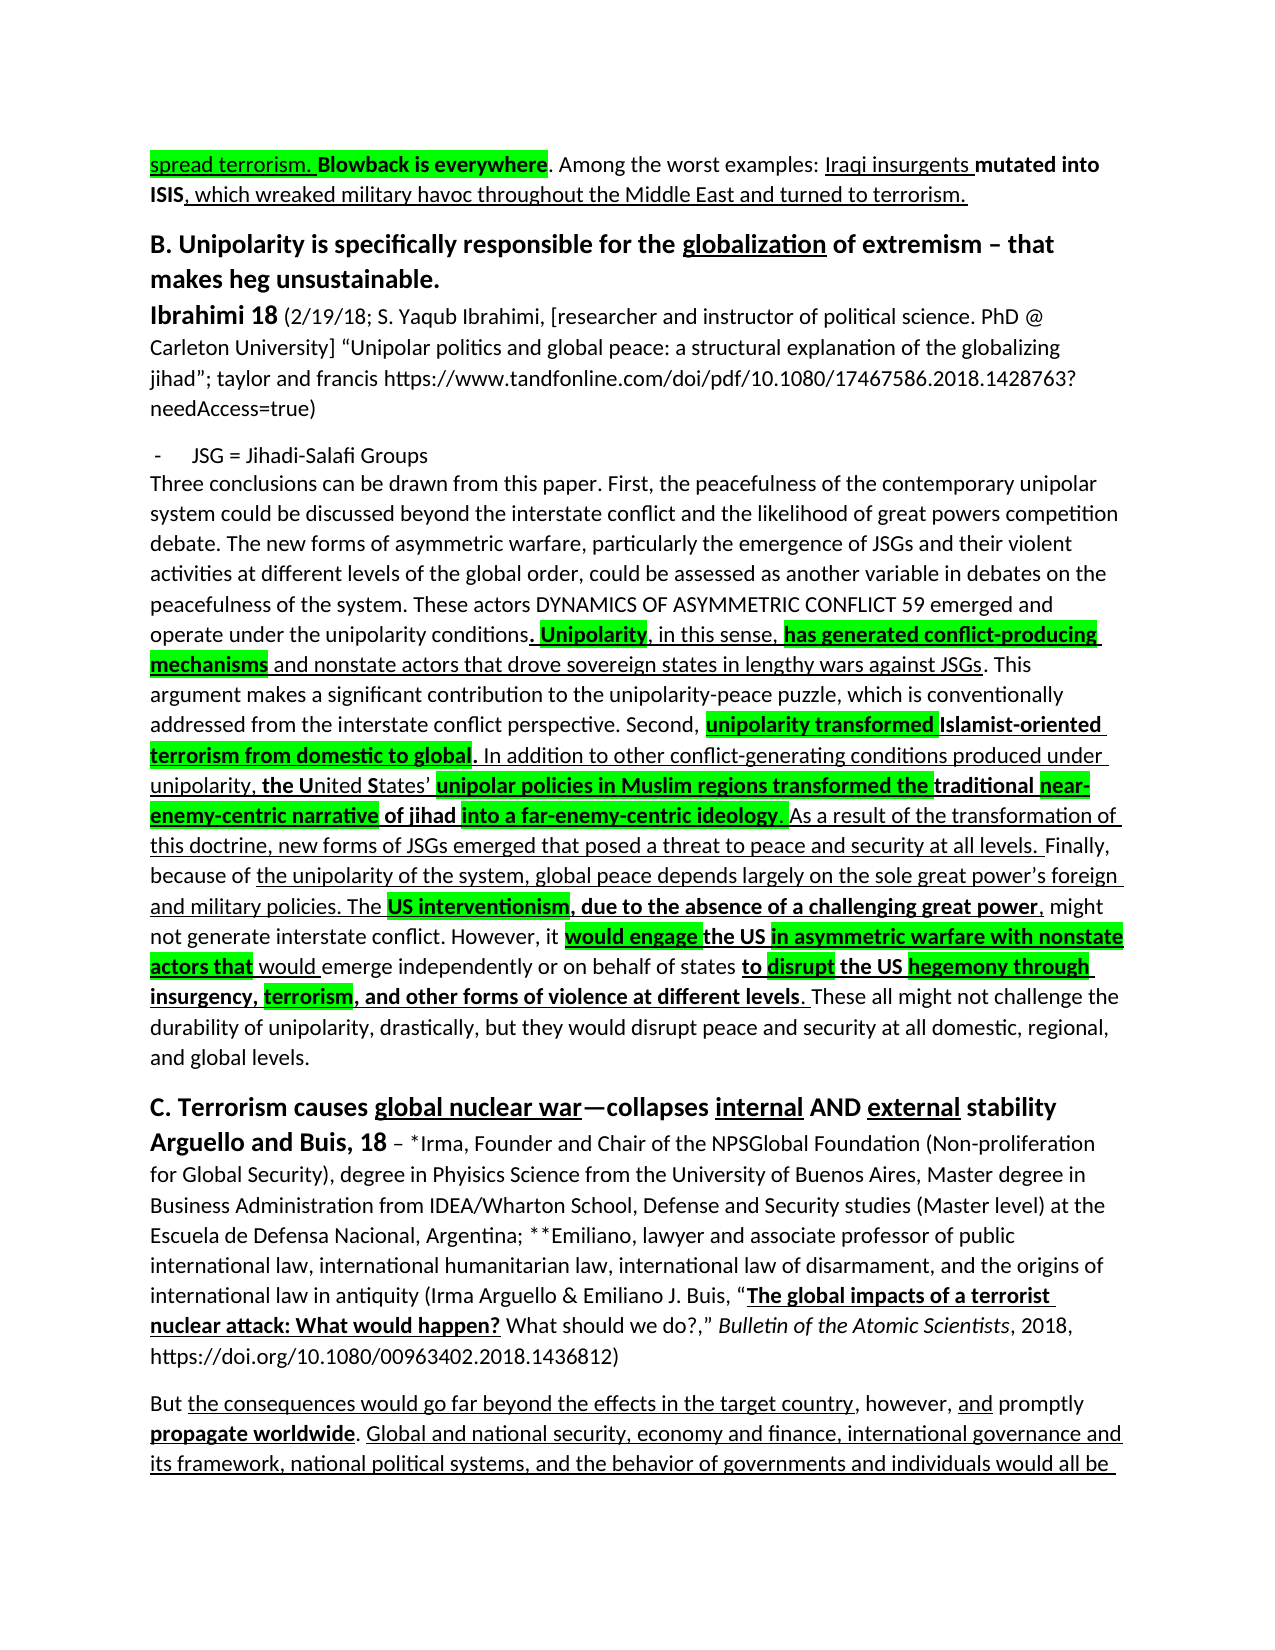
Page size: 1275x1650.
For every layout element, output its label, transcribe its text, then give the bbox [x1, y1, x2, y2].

text Ibrahimi 18 (2/19/18; S. Yaqub Ibrahimi, [researcher and instructor of political science. PhD @ Carleton University] “Unipolar politics and global peace: a structural explanation of the globalizing jihad”; taylor and francis https://www.tandfonline.com/doi/pdf/10.1080/17467586.2018.1428763?needAccess=true) [150, 298, 1125, 422]
subtitle B. Unipolarity is specifically responsible for the globalization of extremism – that makes heg unsustainable. [150, 227, 1125, 296]
subtitle C. Terrorism causes global nuclear war—collapses internal AND external stability [150, 1090, 1125, 1123]
text Arguello and Buis, 18 – *Irma, Founder and Chair of the NPSGlobal Foundation (Non-proliferation for Global Security), degree in Phyisics Science from the University of Buenos Aires, Master degree in Business Administration from IDEA/Wharton School, Defense and Security studies (Master level) at the Escuela de Defensa Nacional, Argentina; **Emiliano, lawyer and associate professor of public international law, international humanitarian law, international law of disarmament, and the origins of international law in antiquity (Irma Arguello & Emiliano J. Buis, “The global impacts of a terrorist nuclear attack: What would happen? What should we do?,” Bulletin of the Atomic Scientists, 2018, https://doi.org/10.1080/00963402.2018.1436812) [150, 1125, 1125, 1370]
text Three conclusions can be drawn from this paper. First, the peacefulness of the contemporary unipolar system could be discussed beyond the interstate conflict and the likelihood of great powers competition debate. The new forms of asymmetric warfare, particularly the emergence of JSGs and their violent activities at different levels of the global order, could be assessed as another variable in debates on the peacefulness of the system. These actors DYNAMICS OF ASYMMETRIC CONFLICT 59 emerged and operate under the unipolarity conditions. Unipolarity, in this sense, has generated conflict-producing mechanisms and nonstate actors that drove sovereign states in lengthy wars against JSGs. This argument makes a significant contribution to the unipolarity-peace puzzle, which is conventionally addressed from the interstate conflict perspective. Second, unipolarity transformed Islamist-oriented terrorism from domestic to global. In addition to other conflict-generating conditions produced under unipolarity, the United States’ unipolar policies in Muslim regions transformed the traditional near-enemy-centric narrative of jihad into a far-enemy-centric ideology. As a result of the transformation of this doctrine, new forms of JSGs emerged that posed a threat to peace and security at all levels. Finally, because of the unipolarity of the system, global peace depends largely on the sole great power’s foreign and military policies. The US interventionism, due to the absence of a challenging great power, might not generate interstate conflict. However, it would engage the US in asymmetric warfare with nonstate actors that would emerge independently or on behalf of states to disrupt the US hegemony through insurgency, terrorism, and other forms of violence at different levels. These all might not challenge the durability of unipolarity, drastically, but they would disrupt peace and security at all domestic, regional, and global levels. [150, 469, 1125, 1071]
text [150, 150, 1125, 208]
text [150, 1389, 1125, 1477]
list JSG = Jihadi-Salafi Groups [154, 441, 1125, 469]
